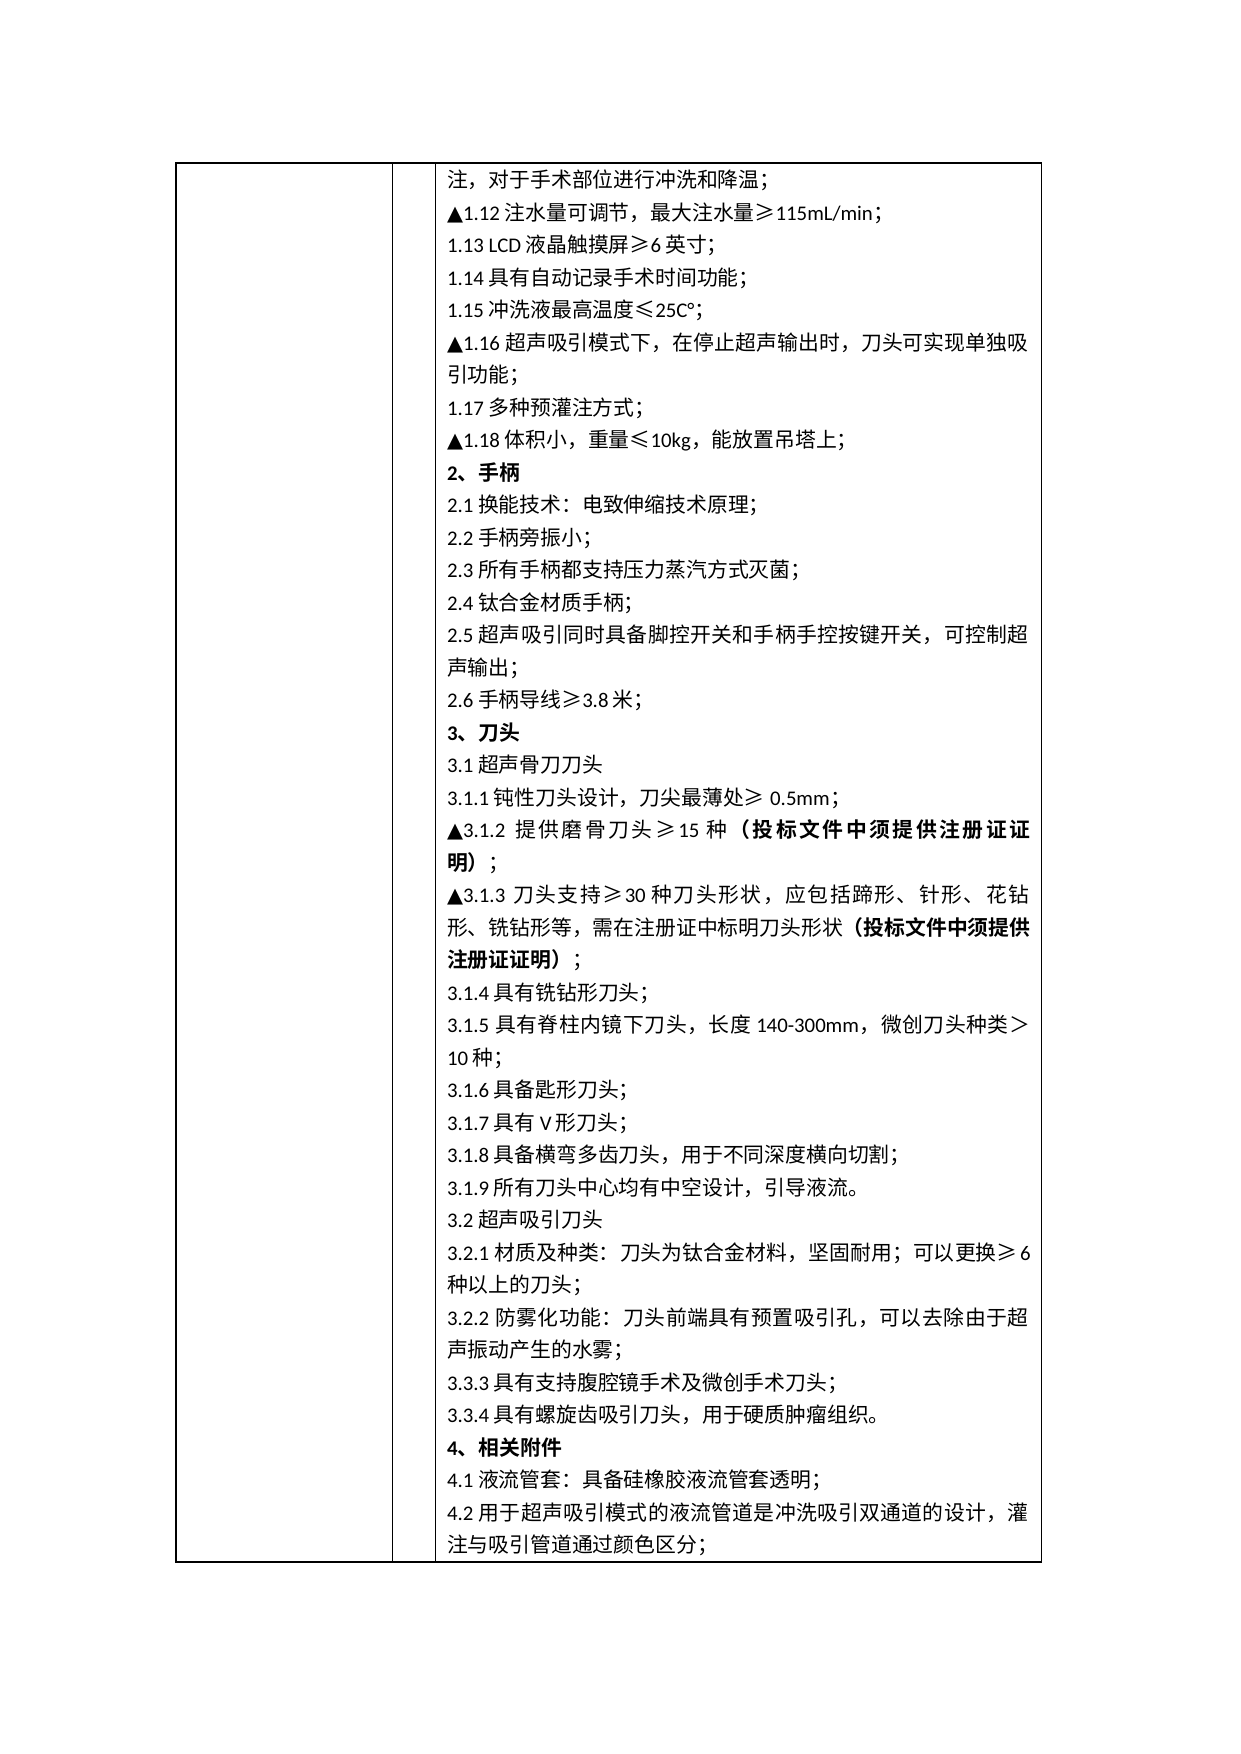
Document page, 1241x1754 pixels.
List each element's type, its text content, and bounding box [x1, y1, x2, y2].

table_cell 1 [393, 164, 435, 1561]
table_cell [436, 164, 1041, 1561]
table_cell [177, 164, 392, 1561]
